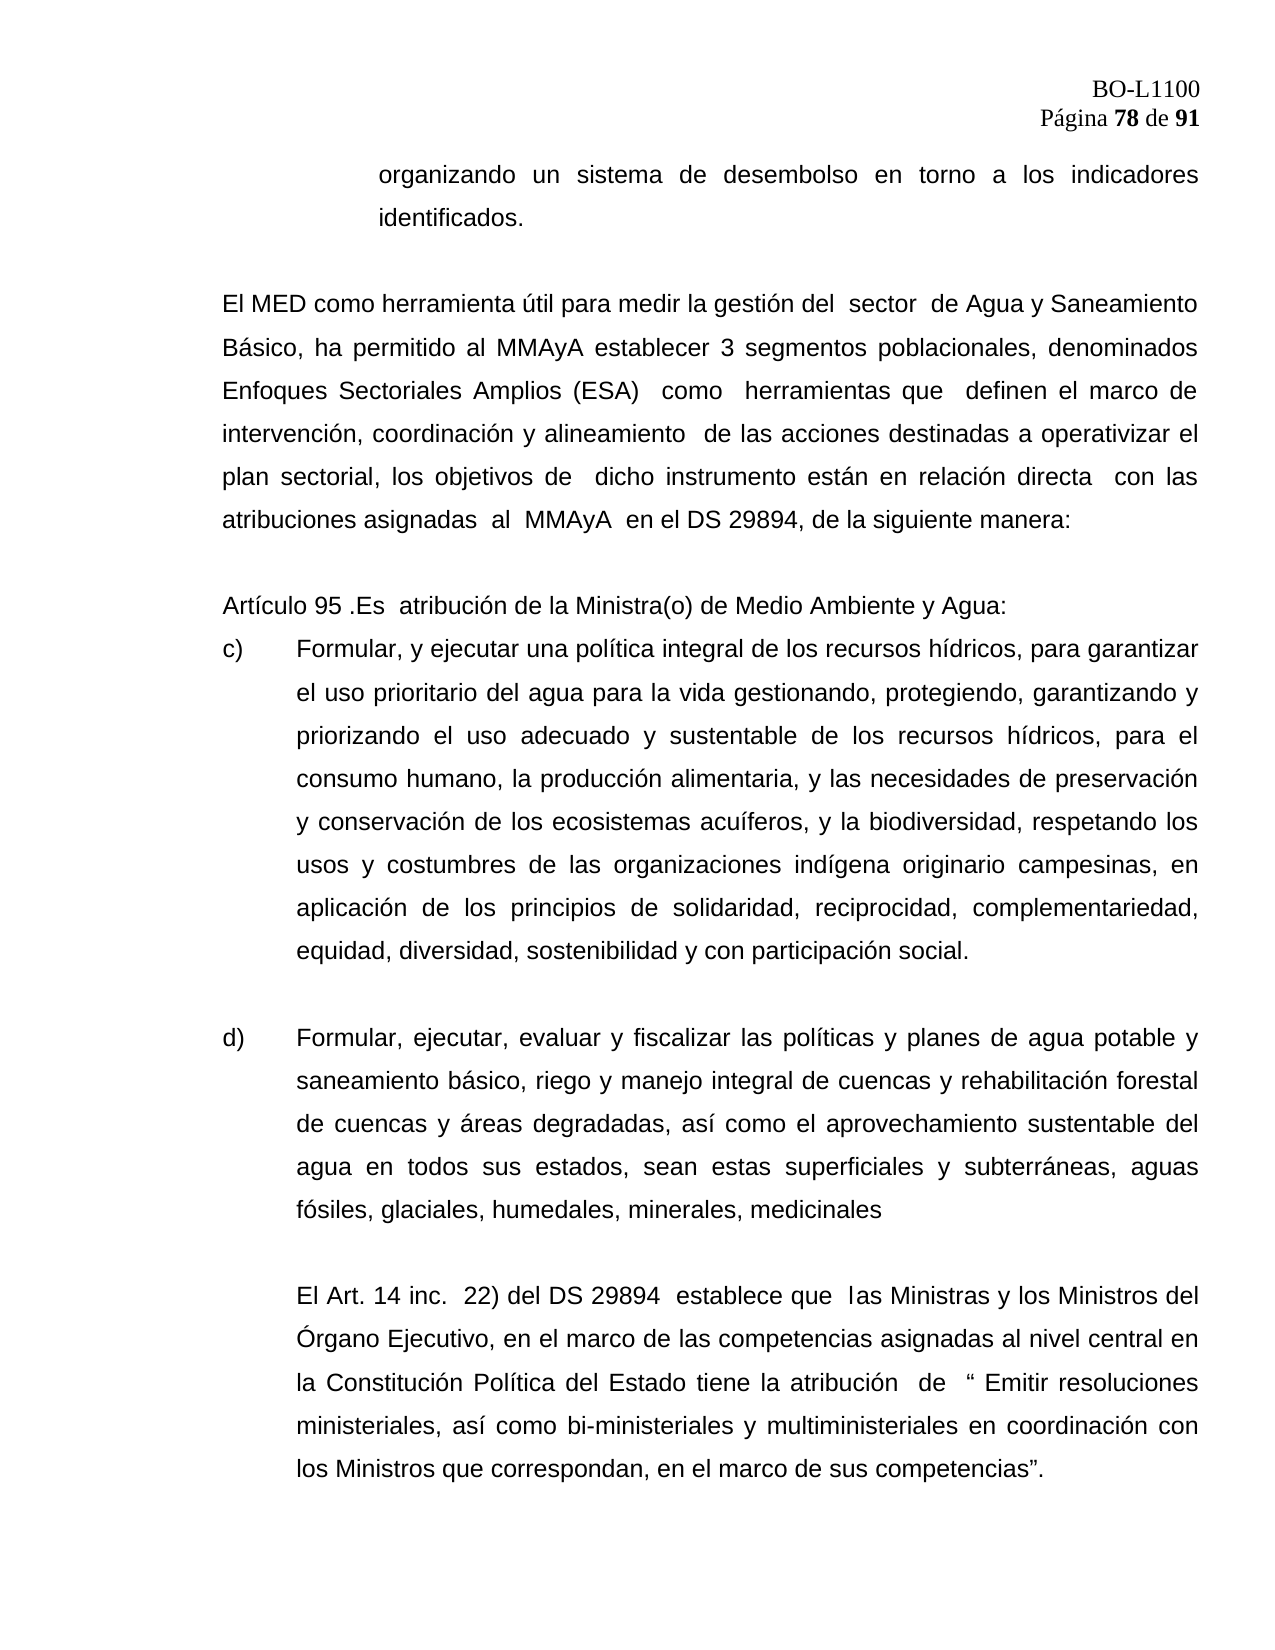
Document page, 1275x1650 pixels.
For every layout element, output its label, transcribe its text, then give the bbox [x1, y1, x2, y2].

text d) Formular, ejecutar, evaluar y fiscalizar las políticas y planes de agua potable y saneamiento básico, riego y manejo integral de cuencas y rehabilitación forestal de cuencas y áreas degradadas, así como el aprovechamiento sustentable del agua en todos sus estados, sean estas superficiales y subterráneas, aguas fósiles, glaciales, humedales, minerales, medicinales [222, 1023, 1200, 1224]
text Artículo 95 .Es atribución de la Ministra(o) de Medio Ambiente y Agua: [222, 591, 1200, 620]
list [341, 160, 1200, 232]
text El Art. 14 inc. 22) del DS 29894 establece que las Ministras y los Ministros del Órgano Ejecutivo, en el marco de las competencias asignadas al nivel central en la Constitución Política del Estado tiene la atribución de “ Emitir resoluciones ministeriales, así como bi-ministeriales y multiministeriales en coordinación con los Ministros que correspondan, en el marco de sus competencias”. [296, 1281, 1200, 1483]
list El MED como herramienta útil para medir la gestión del sector de Agua y Saneamiento Básico, ha permitido al MMAyA establecer 3 segmentos poblacionales, denominados Enfoques Sectoriales Amplios (ESA) como herramientas que definen el marco de intervención, coordinación y alineamiento de las acciones destinadas a operativizar el plan sectorial, los objetivos de dicho instrumento están en relación directa con las atribuciones asignadas al MMAyA en el DS 29894, de la siguiente manera: [222, 289, 1200, 534]
text c) Formular, y ejecutar una política integral de los recursos hídricos, para garantizar el uso prioritario del agua para la vida gestionando, protegiendo, garantizando y priorizando el uso adecuado y sustentable de los recursos hídricos, para el consumo humano, la producción alimentaria, y las necesidades de preservación y conservación de los ecosistemas acuíferos, y la biodiversidad, respetando los usos y costumbres de las organizaciones indígena originario campesinas, en aplicación de los principios de solidaridad, reciprocidad, complementariedad, equidad, diversidad, sostenibilidad y con participación social. [222, 634, 1200, 965]
